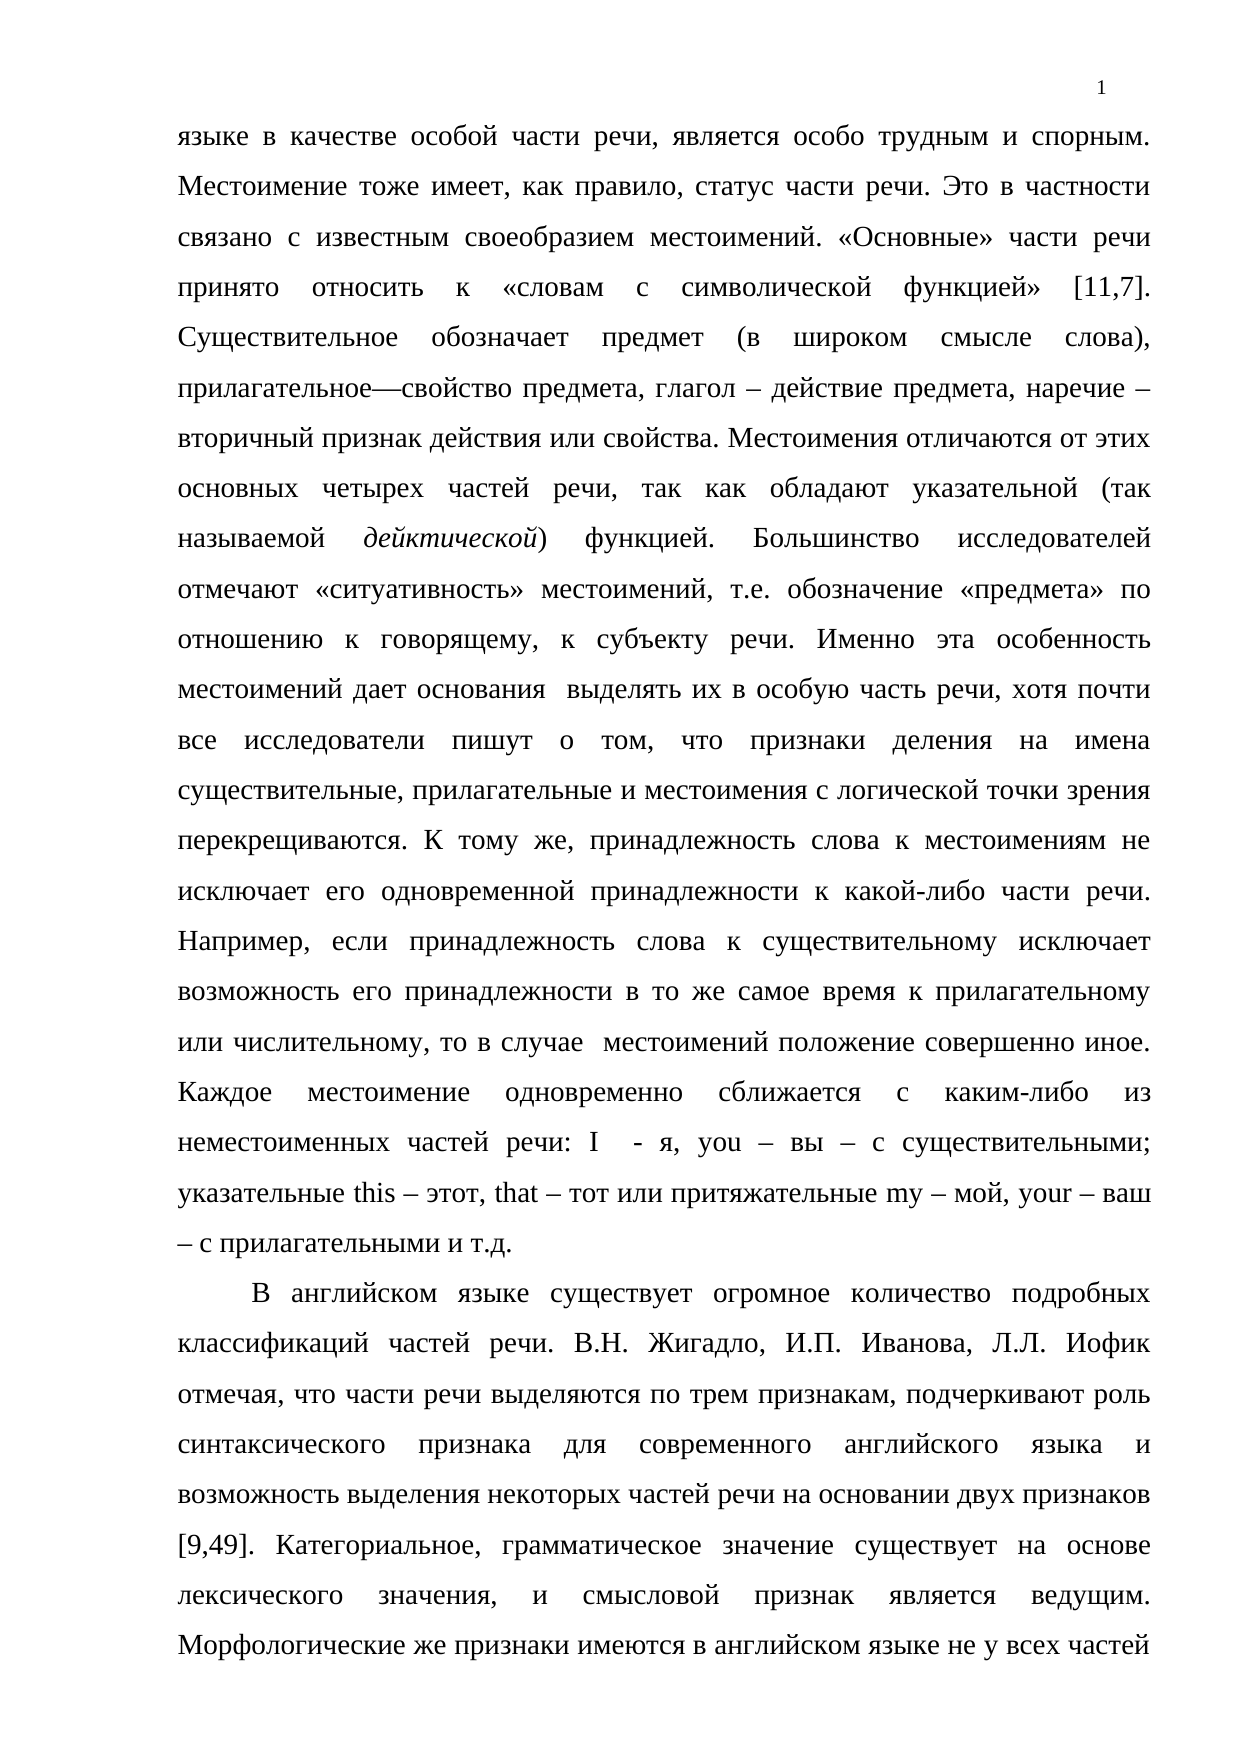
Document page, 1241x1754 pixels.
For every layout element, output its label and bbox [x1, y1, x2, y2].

text [177, 1275, 1152, 1661]
text [177, 118, 1152, 1258]
